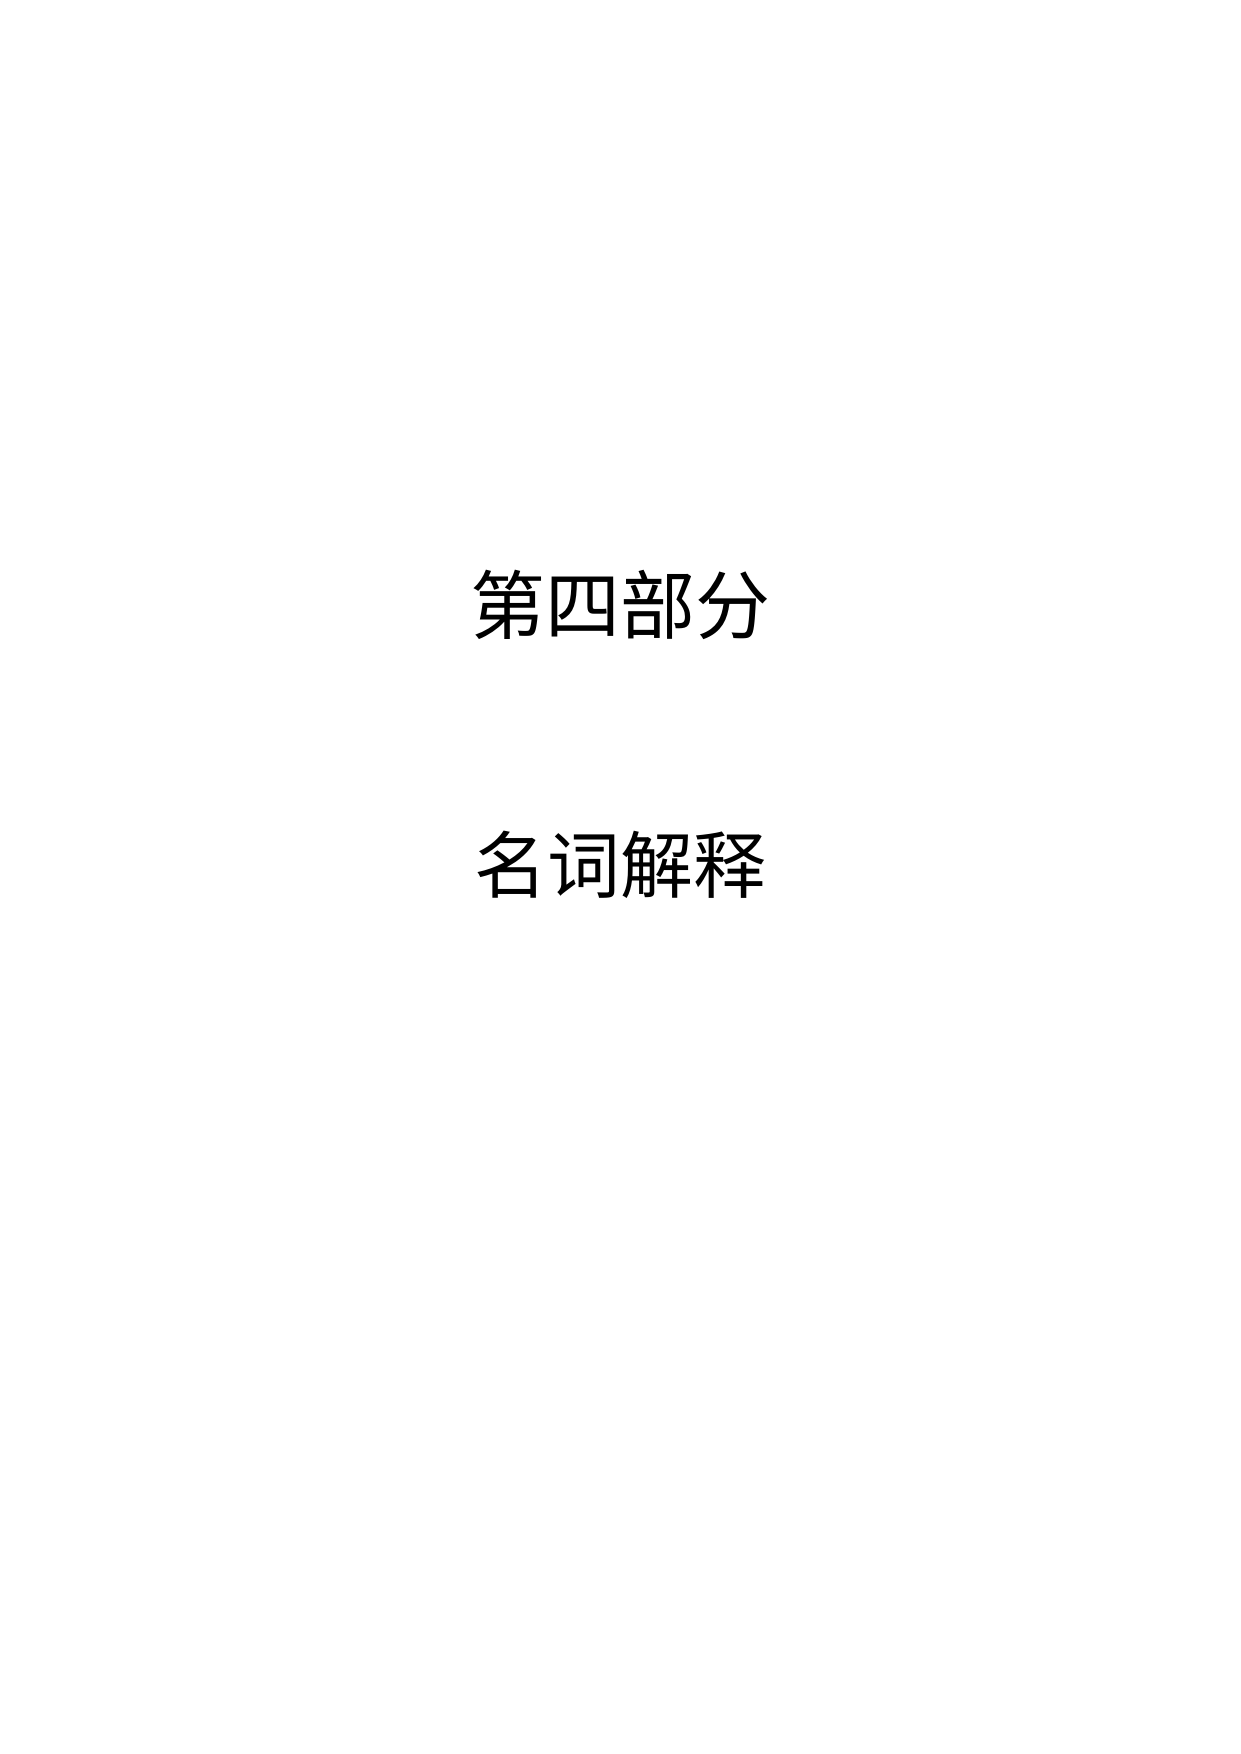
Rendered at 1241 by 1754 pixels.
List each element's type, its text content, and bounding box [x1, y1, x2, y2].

text 名词解释 [75, 796, 1165, 926]
text 第四部分 [75, 536, 1165, 666]
